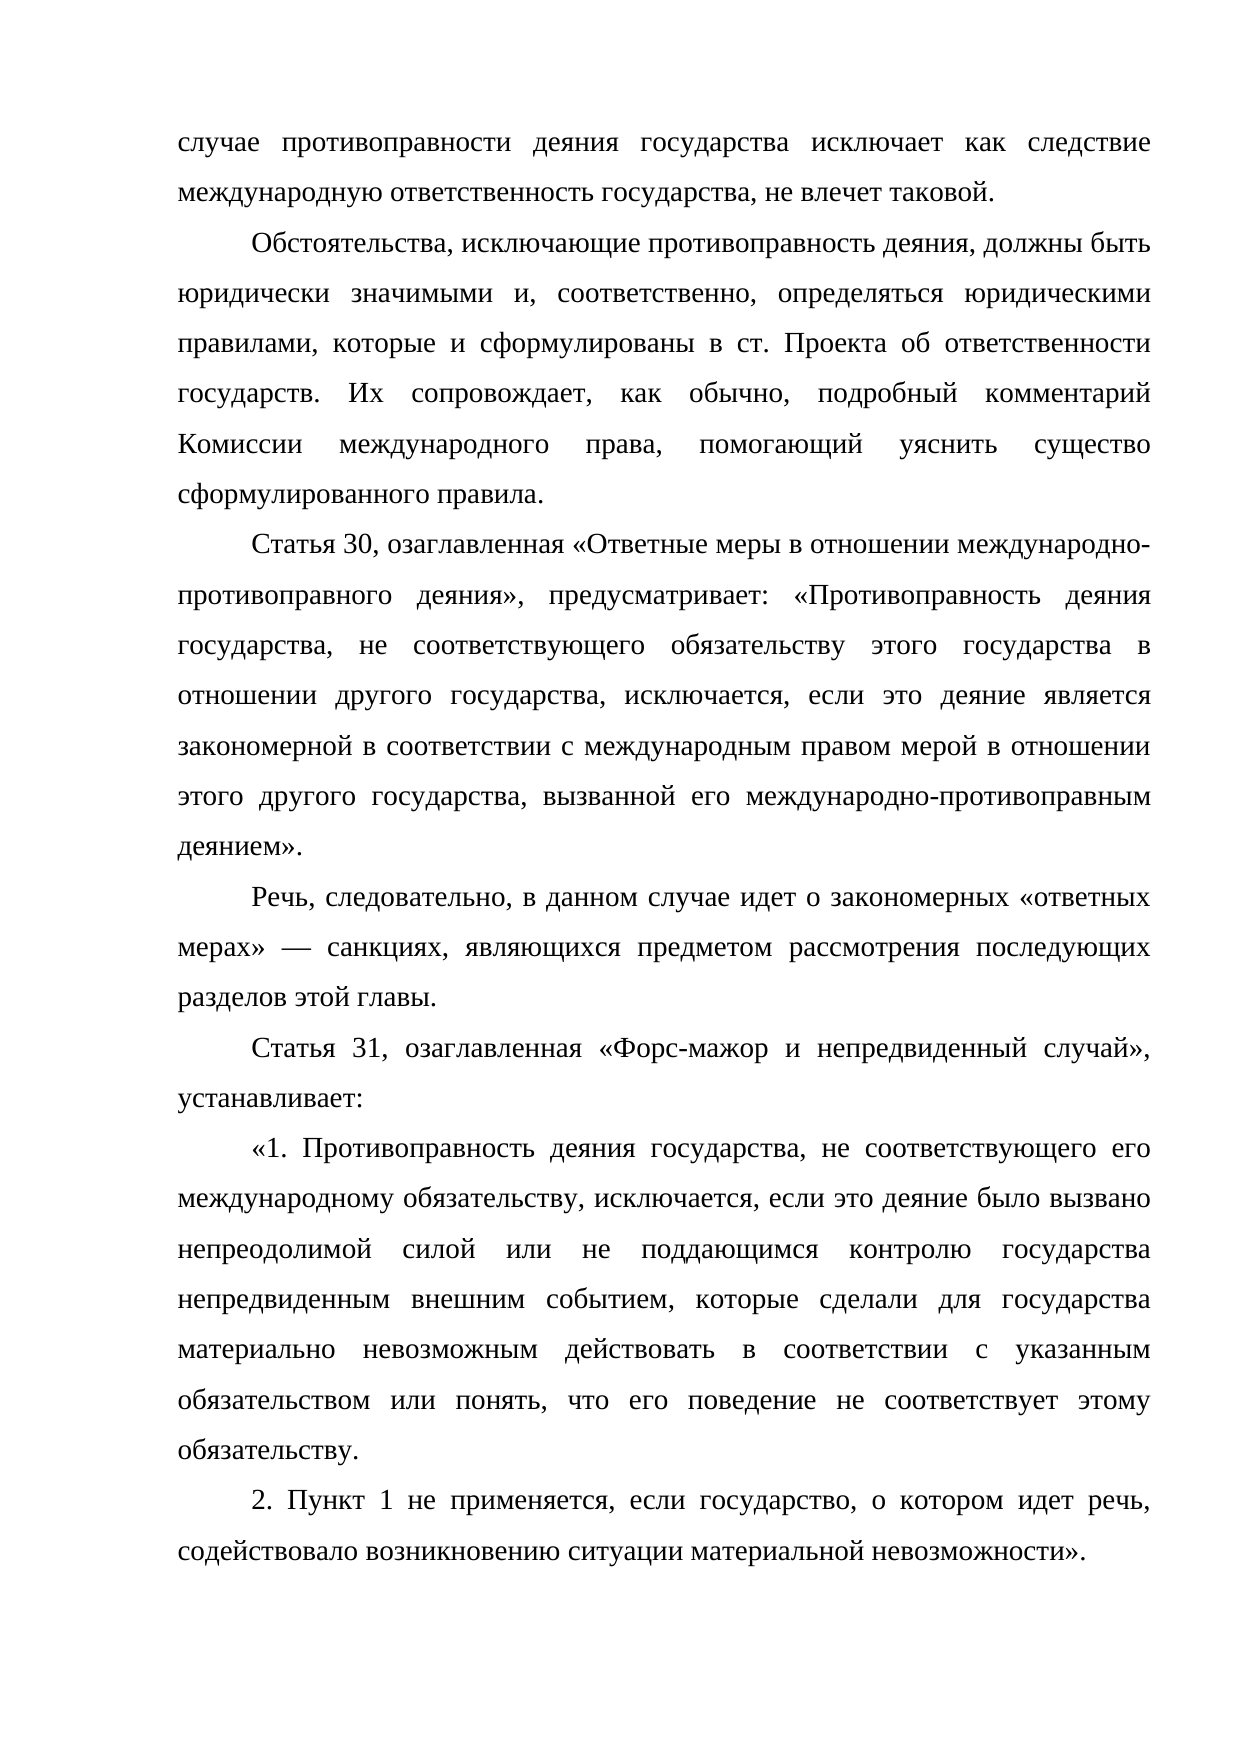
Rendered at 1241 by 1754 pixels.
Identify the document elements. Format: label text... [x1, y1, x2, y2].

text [177, 124, 1152, 208]
text Обстоятельства, исключающие противоправность деяния, должны быть юридически значимыми и, соответственно, определяться юридическими правилами, которые и сформулированы в ст. Проекта об ответственности государств. Их сопровождает, как обычно, подробный комментарий Комиссии международного права, помогающий уяснить существо сформулированного правила. [177, 225, 1152, 510]
text Статья 31, озаглавленная «Форс-мажор и непредвиденный случай», устанавливает: [177, 1030, 1152, 1113]
text «1. Противоправность деяния государства, не соответствующего его международному обязательству, исключается, если это деяние было вызвано непреодолимой силой или не поддающимся контролю государства непредвиденным внешним событием, которые сделали для государства материально невозможным действовать в соответствии с указанным обязательством или понять, что его поведение не соответствует этому обязательству. [177, 1130, 1152, 1466]
text 2. Пункт 1 не применяется, если государство, о котором идет речь, содействовало возникновению ситуации материальной невозможности». [177, 1482, 1152, 1566]
text Статья 30, озаглавленная «Ответные меры в отношении международно-противоправного деяния», предусматривает: «Противоправность деяния государства, не соответствующего обязательству этого государства в отношении другого государства, исключается, если это деяние является закономерной в соответствии с международным правом мерой в отношении этого другого государства, вызванной его международно-противоправным деянием». [177, 527, 1152, 862]
text Речь, следовательно, в данном случае идет о закономерных «ответных мерах» — санкциях, являющихся предметом рассмотрения последующих разделов этой главы. [177, 879, 1152, 1013]
